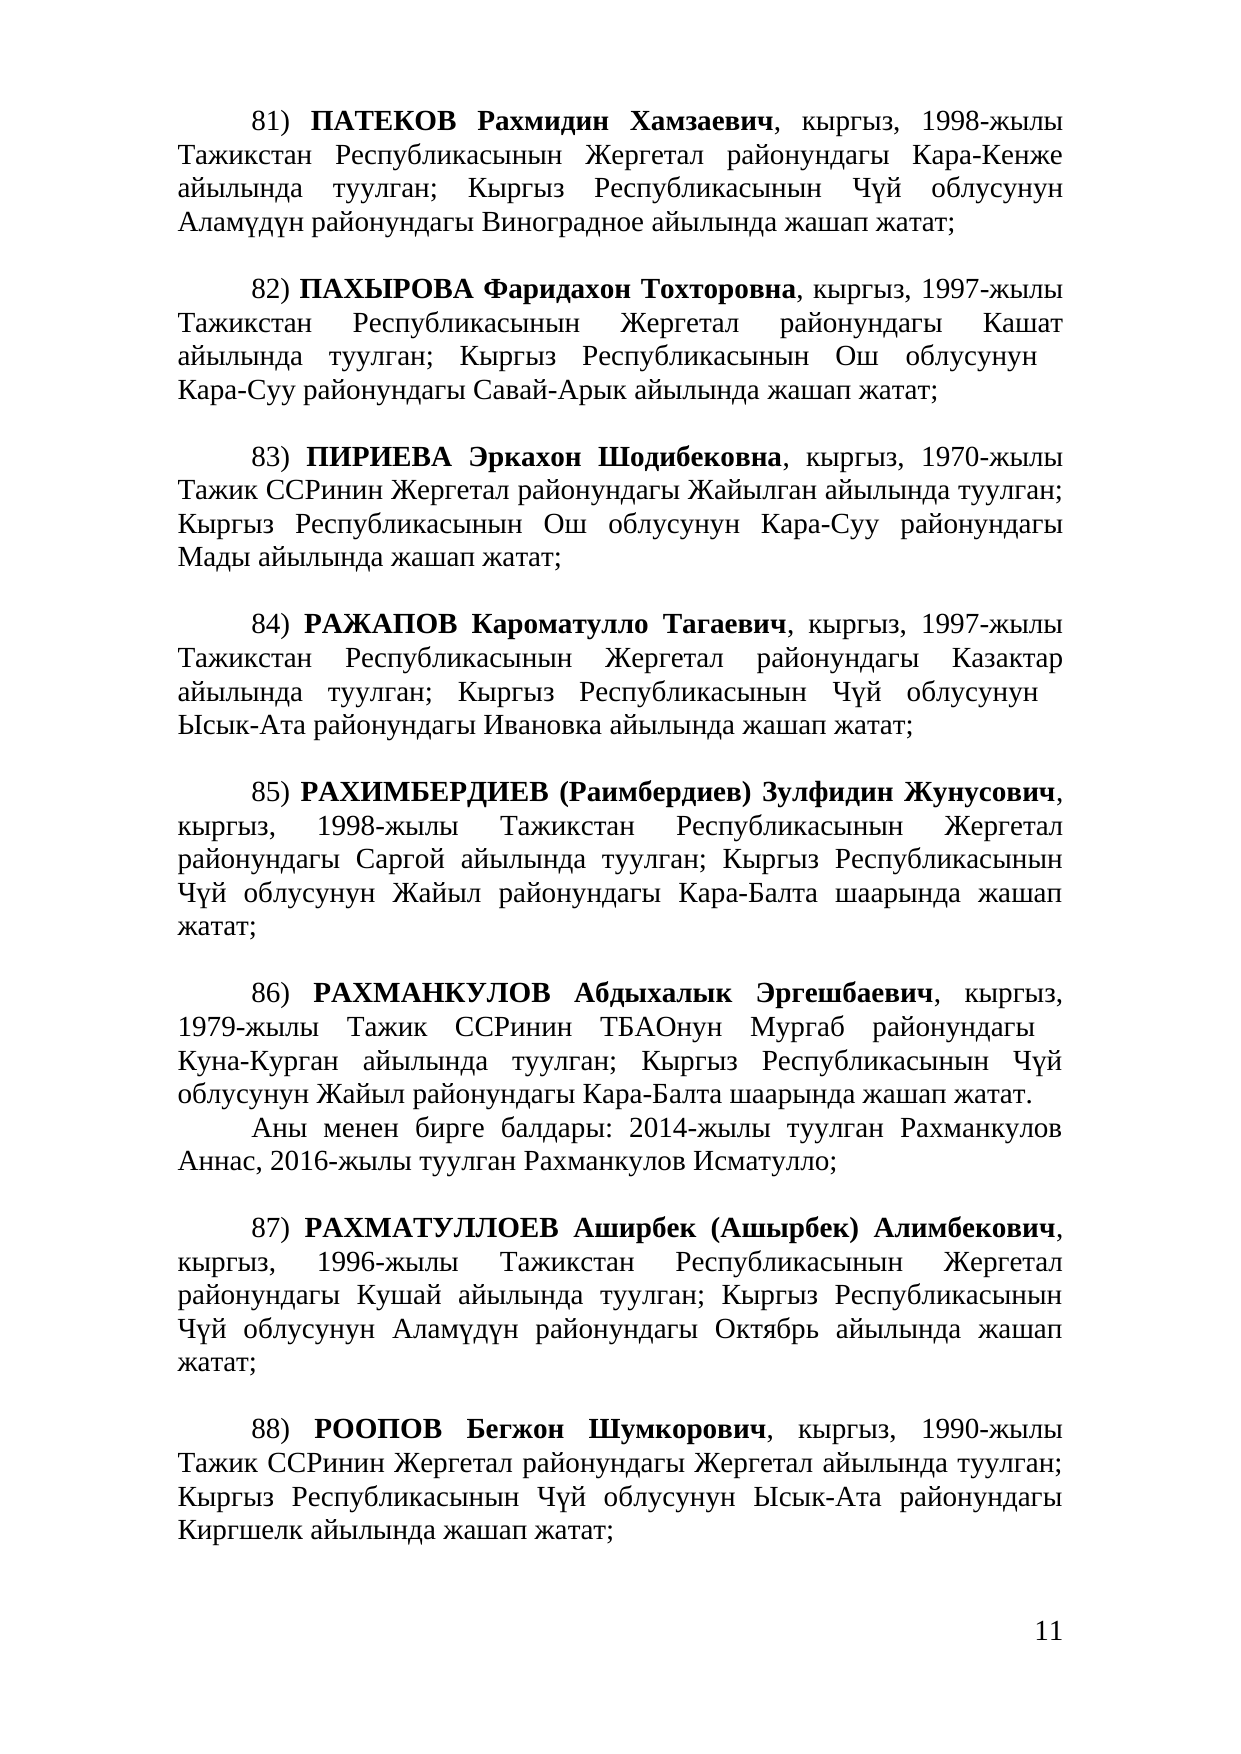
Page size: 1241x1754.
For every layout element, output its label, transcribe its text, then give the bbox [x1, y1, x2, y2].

text 81) ПАТЕКОВ Рахмидин Хамзаевич, кыргыз, 1998-жылы Тажикстан Республикасынын Жергетал районундагы Кара-Кенже айылында туулган; Кыргыз Республикасынын Чүй облусунун Аламүдүн районундагы Виноградное айылында жашап жатат; [177, 103, 1063, 238]
text Аны менен бирге балдары: 2014-жылы туулган Рахманкулов Аннас, 2016-жылы туулган Рахманкулов Исматулло; [177, 1110, 1063, 1177]
text 82) ПАХЫРОВА Фаридахон Тохторовна, кыргыз, 1997-жылы Тажикстан Республикасынын Жергетал районундагы Кашат айылында туулган; Кыргыз Республикасынын Ош облусунун Кара-Суу районундагы Савай-Арык айылында жашап жатат; [177, 271, 1063, 405]
text 85) РАХИМБЕРДИЕВ (Раимбердиев) Зулфидин Жунусович, кыргыз, 1998-жылы Тажикстан Республикасынын Жергетал районундагы Саргой айылында туулган; Кыргыз Республикасынын Чүй облусунун Жайыл районундагы Кара-Балта шаарында жашап жатат; [177, 774, 1063, 942]
text 84) РАЖАПОВ Кароматулло Тагаевич, кыргыз, 1997-жылы Тажикстан Республикасынын Жергетал районундагы Казактар айылында туулган; Кыргыз Республикасынын Чүй облусунун Ысык-Ата районундагы Ивановка айылында жашап жатат; [177, 607, 1063, 741]
text 83) ПИРИЕВА Эркахон Шодибековна, кыргыз, 1970-жылы Тажик ССРинин Жергетал районундагы Жайылган айылында туулган; Кыргыз Республикасынын Ош облусунун Кара-Суу районундагы Мады айылында жашап жатат; [177, 439, 1063, 573]
text 87) РАХМАТУЛЛОЕВ Аширбек (Ашырбек) Алимбекович, кыргыз, 1996-жылы Тажикстан Республикасынын Жергетал районундагы Кушай айылында туулган; Кыргыз Республикасынын Чүй облусунун Аламүдүн районундагы Октябрь айылында жашап жатат; [177, 1210, 1063, 1378]
text 86) РАХМАНКУЛОВ Абдыхалык Эргешбаевич, кыргыз, 1979-жылы Тажик ССРинин ТБАОнун Мургаб районундагы Куна-Курган айылында туулган; Кыргыз Республикасынын Чүй облусунун Жайыл районундагы Кара-Балта шаарында жашап жатат. [177, 976, 1063, 1110]
text 88) РООПОВ Бегжон Шумкорович, кыргыз, 1990-жылы Тажик ССРинин Жергетал районундагы Жергетал айылында туулган; Кыргыз Республикасынын Чүй облусунун Ысык-Ата районундагы Киргшелк айылында жашап жатат; [177, 1412, 1063, 1546]
